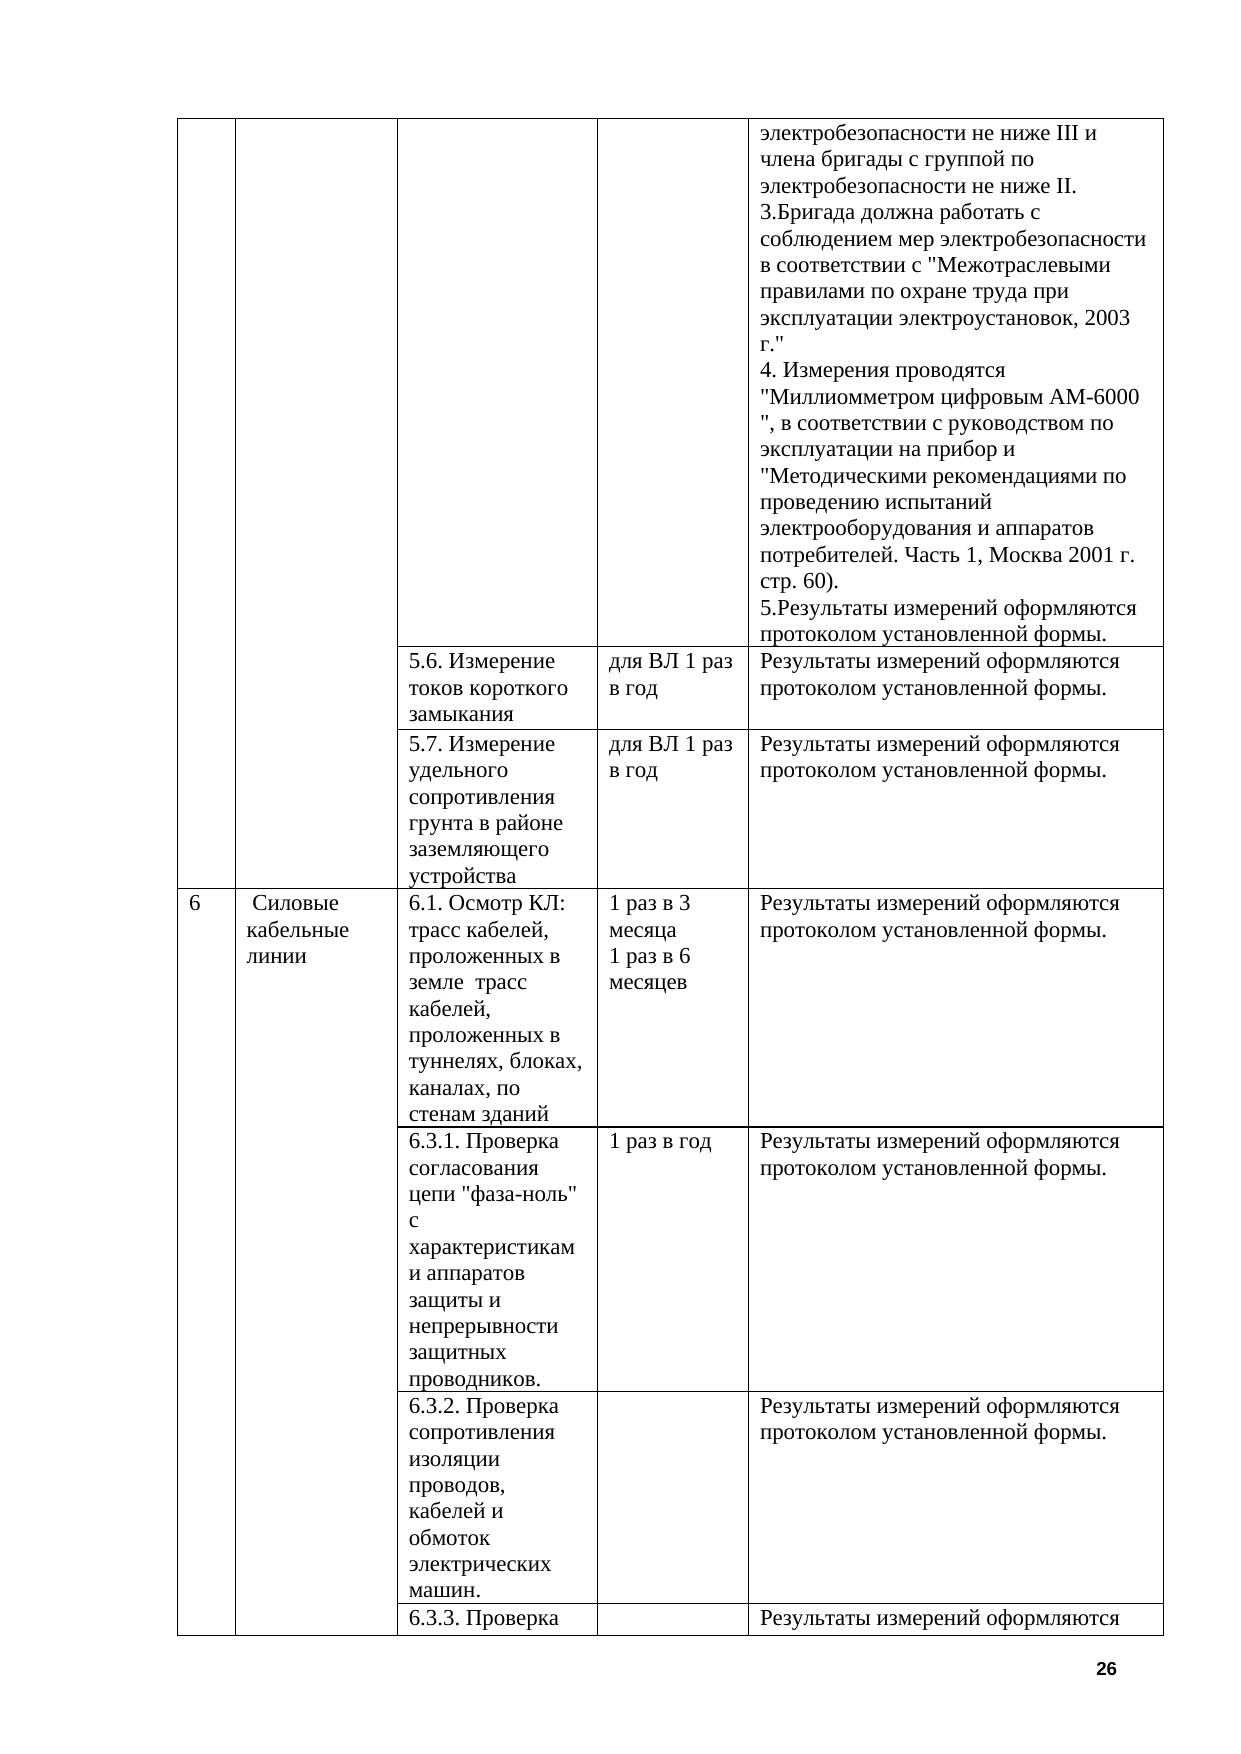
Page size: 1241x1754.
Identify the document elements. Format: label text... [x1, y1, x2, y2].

table_cell 6 [178, 889, 235, 1635]
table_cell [749, 1604, 1163, 1635]
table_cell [598, 119, 748, 646]
table_cell Результаты измерений оформляются протоколом установленной формы. [749, 1128, 1163, 1391]
table_cell 1 раз в 3 месяца 1 раз в 6 месяцев [598, 889, 748, 1126]
table_cell [598, 1604, 748, 1635]
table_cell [749, 119, 1163, 646]
table_cell 1 раз в год [598, 1128, 748, 1391]
table_cell 6.1. Осмотр КЛ: трасс кабелей, проложенных в земле трасс кабелей, проложенных в туннелях, блоках, каналах, по стенам зданий [398, 889, 597, 1126]
table_cell 5.6. Измерение токов короткого замыкания [398, 647, 597, 729]
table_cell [398, 1604, 597, 1635]
table_cell Результаты измерений оформляются протоколом установленной формы. [749, 889, 1163, 1126]
table_cell для ВЛ 1 раз в год [598, 730, 748, 888]
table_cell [749, 1392, 1163, 1603]
table_cell Результаты измерений оформляются протоколом установленной формы. [749, 647, 1163, 729]
table_cell Результаты измерений оформляются протоколом установленной формы. [749, 730, 1163, 888]
table_cell Силовые кабельные линии [236, 889, 397, 1635]
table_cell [398, 119, 597, 646]
table_cell 6.3.2. Проверка сопротивления изоляции проводов, кабелей и обмоток электрических машин. [398, 1392, 597, 1603]
table_cell 5.7. Измерение удельного сопротивления грунта в районе заземляющего устройства [398, 730, 597, 888]
table_cell [598, 1392, 748, 1603]
table_cell 6.3.1. Проверка согласования цепи "фаза-ноль" с характеристиками аппаратов защиты и непрерывности защитных проводников. [398, 1128, 597, 1391]
table_cell для ВЛ 1 раз в год [598, 647, 748, 729]
